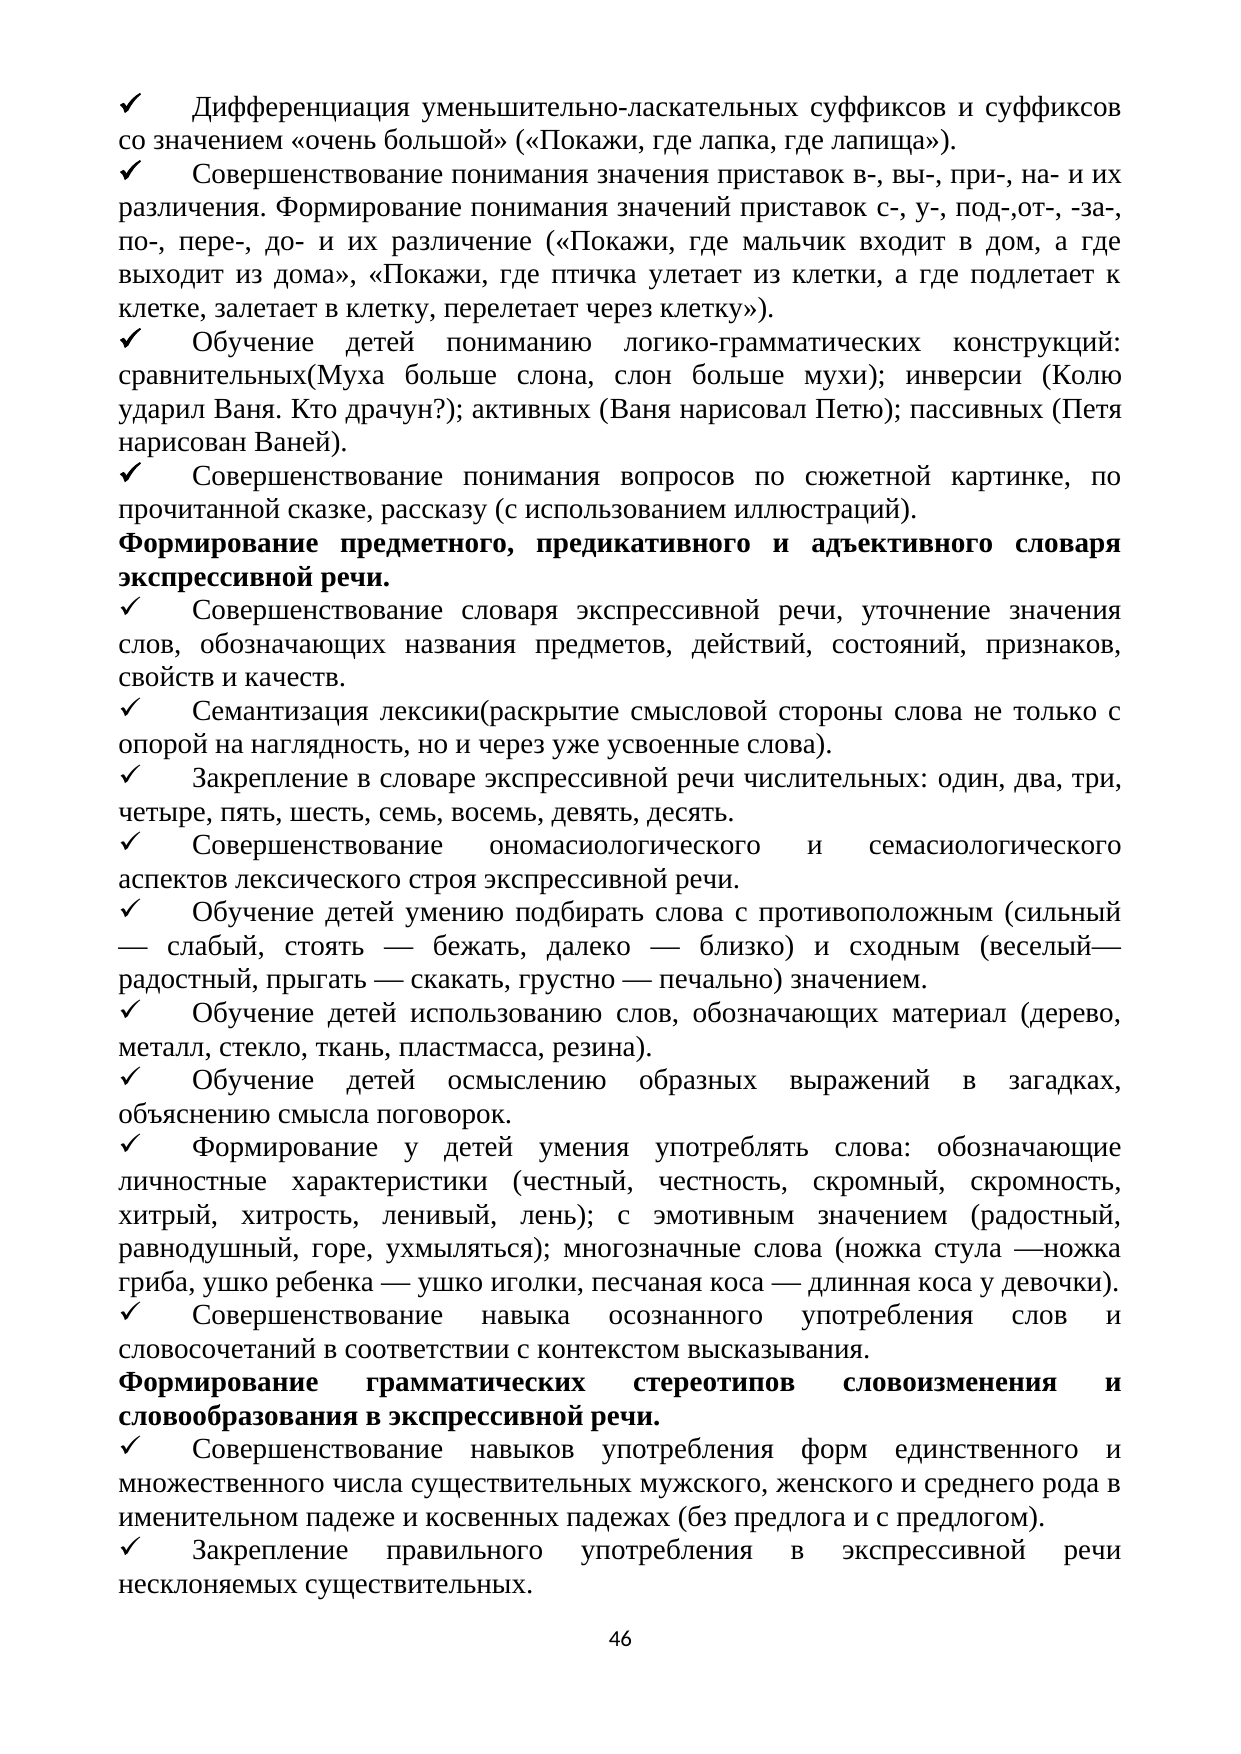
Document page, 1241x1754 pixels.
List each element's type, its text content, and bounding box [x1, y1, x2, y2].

list Совершенствование понимания значения приставок в-, вы-, при-, на- и их различения. Формирование понимания значений приставок с-, у-, под-,от-, -за-, по-, пере-, до- и их различение («Покажи, где мальчик входит в дом, а где выходит из дома», «Покажи, где птичка улетает из клетки, а где подлетает к клетке, залетает в клетку, перелетает через клетку»). [118, 156, 1122, 324]
list Обучение детей пониманию логико-грамматических конструкций: сравнительных(Муха больше слона, слон больше мухи); инверсии (Колю ударил Ваня. Кто драчун?); активных (Ваня нарисовал Петю); пассивных (Петя нарисован Ваней). [118, 324, 1122, 458]
text Формирование грамматических стереотипов словоизменения и словообразования в экспрессивной речи. [118, 1364, 1122, 1432]
text Формирование предметного, предикативного и адъективного словаря экспрессивной речи. [118, 525, 1122, 592]
list Семантизация лексики(раскрытие смысловой стороны слова не только с опорой на наглядность, но и через уже усвоенные слова). [118, 693, 1122, 760]
list Обучение детей умению подбирать слова с противоположным (сильный — слабый, стоять — бежать, далеко — близко) и сходным (веселый— радостный, прыгать — скакать, грустно — печально) значением. [118, 894, 1122, 995]
list Закрепление правильного употребления в экспрессивной речи несклоняемых существительных. [118, 1532, 1122, 1599]
list Формирование у детей умения употреблять слова: обозначающие личностные характеристики (честный, честность, скромный, скромность, хитрый, хитрость, ленивый, лень); с эмотивным значением (радостный, равнодушный, горе, ухмыляться); многозначные слова (ножка стула —ножка гриба, ушко ребенка — ушко иголки, песчаная коса — длинная коса у девочки). [118, 1129, 1122, 1297]
list Совершенствование навыков употребления форм единственного и множественного числа существительных мужского, женского и среднего рода в именительном падеже и косвенных падежах (без предлога и с предлогом). [118, 1432, 1122, 1532]
list Совершенствование понимания вопросов по сюжетной картинке, по прочитанной сказке, рассказу (с использованием иллюстраций). [118, 458, 1122, 525]
list Закрепление в словаре экспрессивной речи числительных: один, два, три, четыре, пять, шесть, семь, восемь, девять, десять. [118, 760, 1122, 827]
list Обучение детей использованию слов, обозначающих материал (дерево, металл, стекло, ткань, пластмасса, резина). [118, 995, 1122, 1062]
list Дифференциация уменьшительно-ласкательных суффиксов и суффиксов со значением «очень большой» («Покажи, где лапка, где лапища»). [118, 89, 1122, 156]
list Совершенствование навыка осознанного употребления слов и словосочетаний в соответствии с контекстом высказывания. [118, 1297, 1122, 1364]
list Совершенствование словаря экспрессивной речи, уточнение значения слов, обозначающих названия предметов, действий, состояний, признаков, свойств и качеств. [118, 592, 1122, 693]
list Совершенствование ономасиологического и семасиологического аспектов лексического строя экспрессивной речи. [118, 827, 1122, 894]
list Обучение детей осмыслению образных выражений в загадках, объяснению смысла поговорок. [118, 1062, 1122, 1129]
